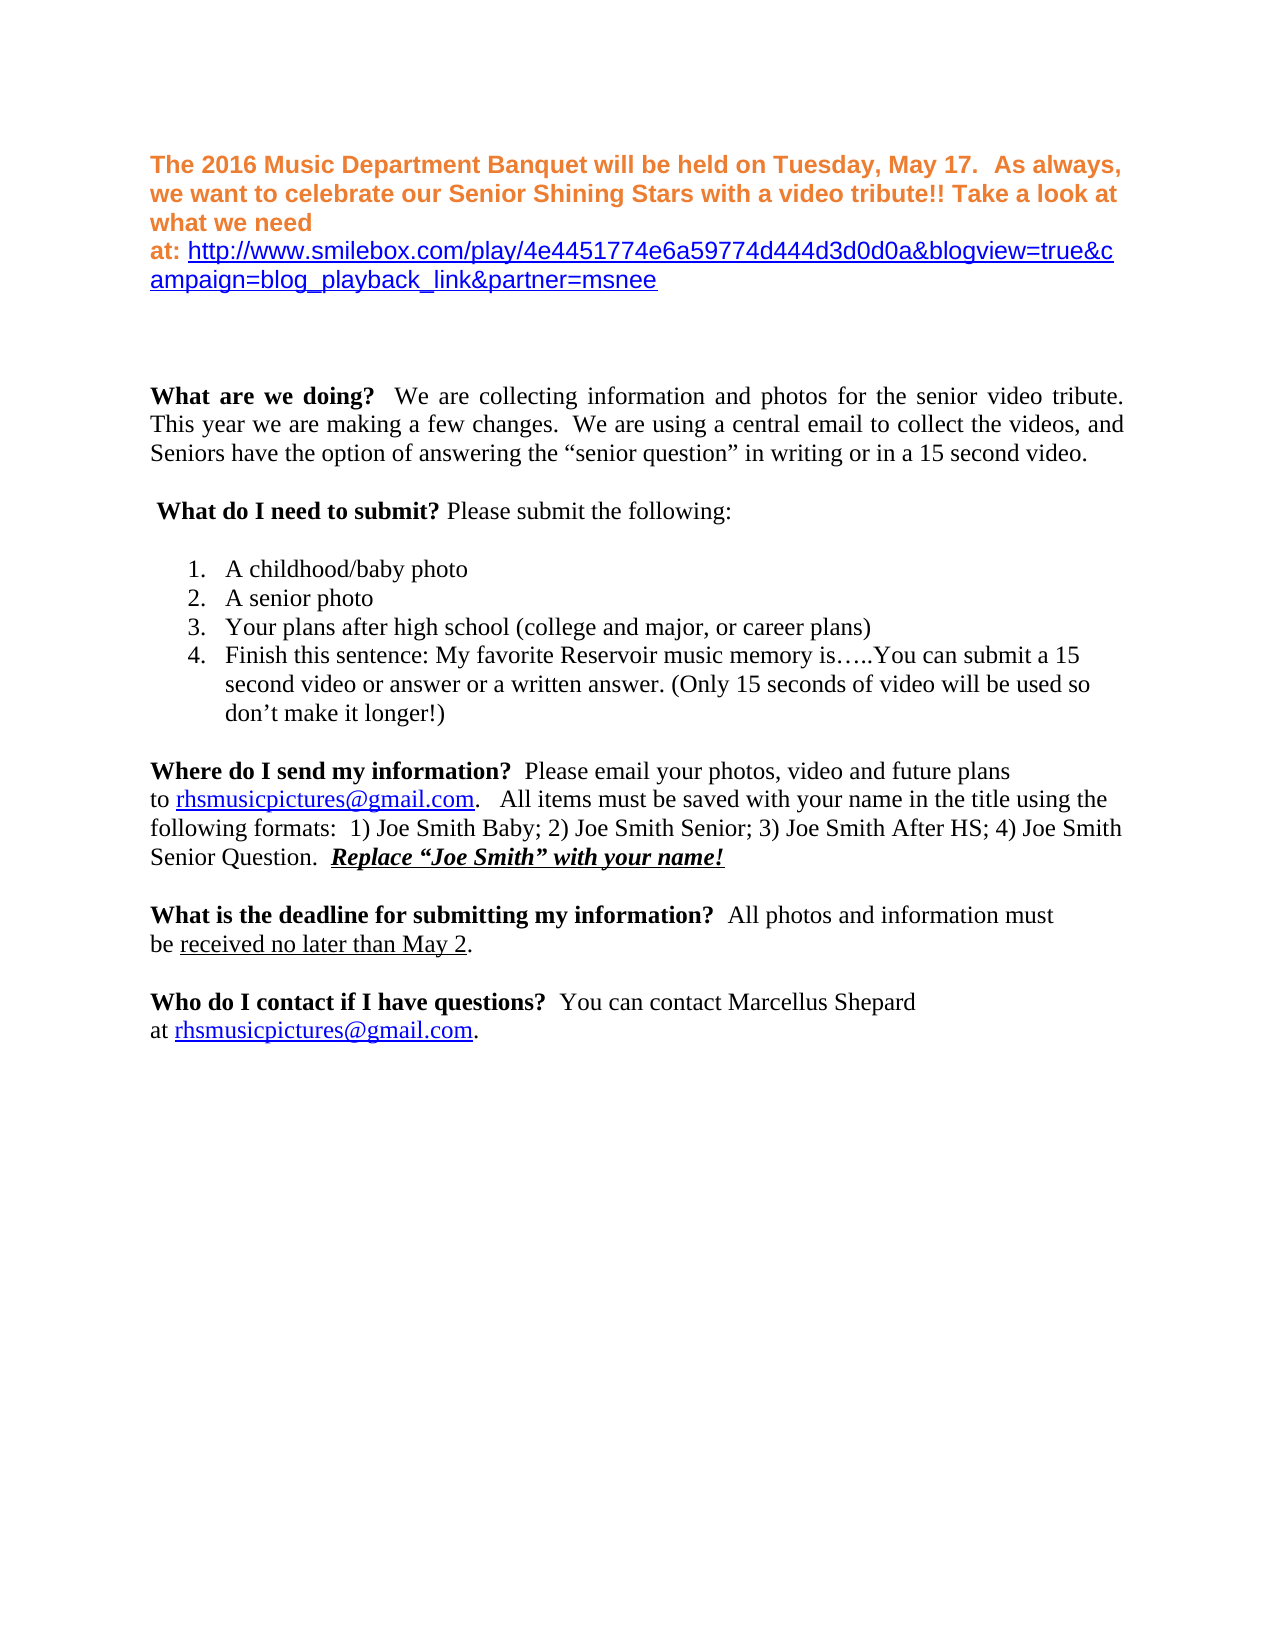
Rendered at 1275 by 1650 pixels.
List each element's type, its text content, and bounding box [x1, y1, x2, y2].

list Finish this sentence: My favorite Reservoir music memory is…..You can submit a 15 second video or answer or a written answer. (Only 15 seconds of video will be used so don’t make it longer!) [187, 640, 1125, 727]
list A senior photo [187, 583, 1125, 612]
text What is the deadline for submitting my information? All photos and information must be received no later than May 2. [150, 900, 1125, 957]
text The 2016 Music Department Banquet will be held on Tuesday, May 17. As always, we want to celebrate our Senior Shining Stars with a video tribute!! Take a look at what we need at: http://www.smilebox.com/play/4e4451774e6a59774d444d3d0d0a&blogview=true&campaign=blog_playback_link&partner=msnee [150, 150, 1125, 294]
text Who do I contact if I have questions? You can contact Marcellus Shepard at rhsmusicpictures@gmail.com. [150, 987, 1125, 1044]
text What do I need to submit? Please submit the following: [150, 496, 1125, 525]
text What are we doing? We are collecting information and photos for the senior video tribute. This year we are making a few changes. We are using a central email to collect the videos, and Seniors have the option of answering the “senior question” in writing or in a 15 second video. [150, 381, 1125, 467]
text Where do I send my information? Please email your photos, video and future plans to rhsmusicpictures@gmail.com. All items must be saved with your name in the title using the following formats: 1) Joe Smith Baby; 2) Joe Smith Senior; 3) Joe Smith After HS; 4) Joe Smith Senior Question. Replace “Joe Smith” with your name! [150, 756, 1125, 871]
list A childhood/baby photo [187, 554, 1125, 583]
list Your plans after high school (college and major, or career plans) [187, 612, 1125, 640]
